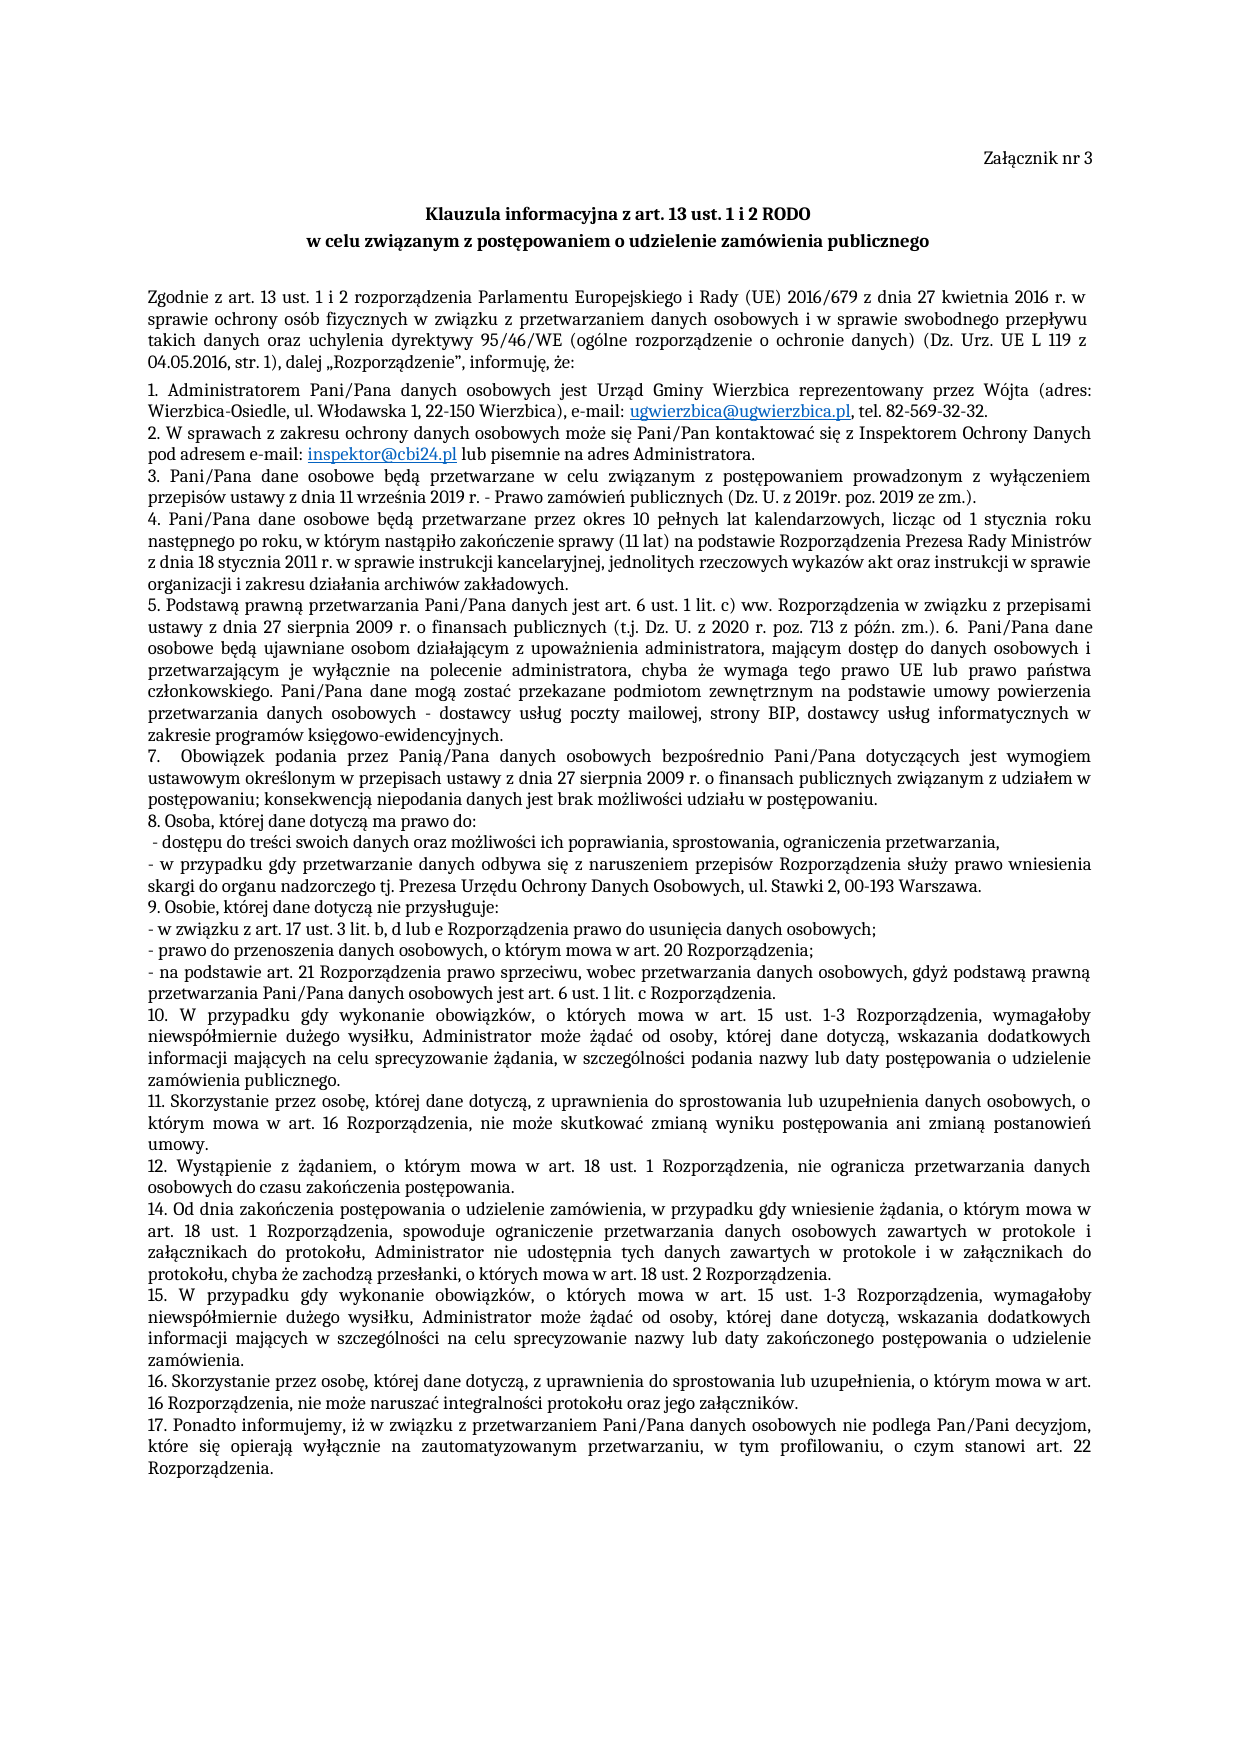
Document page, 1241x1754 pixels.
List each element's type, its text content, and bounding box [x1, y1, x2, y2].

text 14. Od dnia zakończenia postępowania o udzielenie zamówienia, w przypadku gdy wniesienie żądania, o którym mowa w art. 18 ust. 1 Rozporządzenia, spowoduje ograniczenie przetwarzania danych osobowych zawartych w protokole i załącznikach do protokołu, Administrator nie udostępnia tych danych zawartych w protokole i w załącznikach do protokołu, chyba że zachodzą przesłanki, o których mowa w art. 18 ust. 2 Rozporządzenia. [148, 1198, 1093, 1285]
text 3. Pani/Pana dane osobowe będą przetwarzane w celu związanym z postępowaniem prowadzonym z wyłączeniem przepisów ustawy z dnia 11 września 2019 r. - Prawo zamówień publicznych (Dz. U. z 2019r. poz. 2019 ze zm.). [148, 465, 1093, 508]
text 2. W sprawach z zakresu ochrony danych osobowych może się Pani/Pan kontaktować się z Inspektorem Ochrony Danych pod adresem e-mail: inspektor@cbi24.pl lub pisemnie na adres Administratora. [148, 422, 1093, 465]
text 12. Wystąpienie z żądaniem, o którym mowa w art. 18 ust. 1 Rozporządzenia, nie ogranicza przetwarzania danych osobowych do czasu zakończenia postępowania. [148, 1155, 1093, 1198]
text 10. W przypadku gdy wykonanie obowiązków, o których mowa w art. 15 ust. 1-3 Rozporządzenia, wymagałoby niewspółmiernie dużego wysiłku, Administrator może żądać od osoby, której dane dotyczą, wskazania dodatkowych informacji mających na celu sprecyzowanie żądania, w szczególności podania nazwy lub daty postępowania o udzielenie zamówienia publicznego. [148, 1004, 1093, 1091]
text Zgodnie z art. 13 ust. 1 i 2 rozporządzenia Parlamentu Europejskiego i Rady (UE) 2016/679 z dnia 27 kwietnia 2016 r. w sprawie ochrony osób fizycznych w związku z przetwarzaniem danych osobowych i w sprawie swobodnego przepływu takich danych oraz uchylenia dyrektywy 95/46/WE (ogólne rozporządzenie o ochronie danych) (Dz. Urz. UE L 119 z 04.05.2016, str. 1), dalej „Rozporządzenie”, informuję, że: [148, 287, 1088, 373]
text 5. Podstawą prawną przetwarzania Pani/Pana danych jest art. 6 ust. 1 lit. c) ww. Rozporządzenia w związku z przepisami ustawy z dnia 27 sierpnia 2009 r. o finansach publicznych (t.j. Dz. U. z 2020 r. poz. 713 z późn. zm.). 6. Pani/Pana dane osobowe będą ujawniane osobom działającym z upoważnienia administratora, mającym dostęp do danych osobowych i przetwarzającym je wyłącznie na polecenie administratora, chyba że wymaga tego prawo UE lub prawo państwa członkowskiego. Pani/Pana dane mogą zostać przekazane podmiotom zewnętrznym na podstawie umowy powierzenia przetwarzania danych osobowych - dostawcy usług poczty mailowej, strony BIP, dostawcy usług informatycznych w zakresie programów księgowo-ewidencyjnych. [148, 595, 1093, 746]
text - w związku z art. 17 ust. 3 lit. b, d lub e Rozporządzenia prawo do usunięcia danych osobowych; [148, 918, 1093, 940]
text 15. W przypadku gdy wykonanie obowiązków, o których mowa w art. 15 ust. 1-3 Rozporządzenia, wymagałoby niewspółmiernie dużego wysiłku, Administrator może żądać od osoby, której dane dotyczą, wskazania dodatkowych informacji mających w szczególności na celu sprecyzowanie nazwy lub daty zakończonego postępowania o udzielenie zamówienia. [148, 1285, 1093, 1371]
text 17. Ponadto informujemy, iż w związku z przetwarzaniem Pani/Pana danych osobowych nie podlega Pan/Pani decyzjom, które się opierają wyłącznie na zautomatyzowanym przetwarzaniu, w tym profilowaniu, o czym stanowi art. 22 Rozporządzenia. [148, 1414, 1093, 1479]
text - prawo do przenoszenia danych osobowych, o którym mowa w art. 20 Rozporządzenia; [148, 940, 1093, 961]
text Klauzula informacyjna z art. 13 ust. 1 i 2 RODO [148, 203, 1088, 225]
text w celu związanym z postępowaniem o udzielenie zamówienia publicznego [148, 231, 1088, 253]
text Załącznik nr 3 [148, 148, 1093, 169]
text 1. Administratorem Pani/Pana danych osobowych jest Urząd Gminy Wierzbica reprezentowany przez Wójta (adres: Wierzbica-Osiedle, ul. Włodawska 1, 22-150 Wierzbica), e-mail: ugwierzbica@ugwierzbica.pl, tel. 82-569-32-32. [148, 379, 1093, 422]
text 9. Osobie, której dane dotyczą nie przysługuje: [148, 897, 1093, 918]
text - na podstawie art. 21 Rozporządzenia prawo sprzeciwu, wobec przetwarzania danych osobowych, gdyż podstawą prawną przetwarzania Pani/Pana danych osobowych jest art. 6 ust. 1 lit. c Rozporządzenia. [148, 961, 1093, 1004]
text 7. Obowiązek podania przez Panią/Pana danych osobowych bezpośrednio Pani/Pana dotyczących jest wymogiem ustawowym określonym w przepisach ustawy z dnia 27 sierpnia 2009 r. o finansach publicznych związanym z udziałem w postępowaniu; konsekwencją niepodania danych jest brak możliwości udziału w postępowaniu. [148, 746, 1093, 810]
text 4. Pani/Pana dane osobowe będą przetwarzane przez okres 10 pełnych lat kalendarzowych, licząc od 1 stycznia roku następnego po roku, w którym nastąpiło zakończenie sprawy (11 lat) na podstawie Rozporządzenia Prezesa Rady Ministrów z dnia 18 stycznia 2011 r. w sprawie instrukcji kancelaryjnej, jednolitych rzeczowych wykazów akt oraz instrukcji w sprawie organizacji i zakresu działania archiwów zakładowych. [148, 508, 1093, 595]
text 16. Skorzystanie przez osobę, której dane dotyczą, z uprawnienia do sprostowania lub uzupełnienia, o którym mowa w art. 16 Rozporządzenia, nie może naruszać integralności protokołu oraz jego załączników. [148, 1371, 1093, 1414]
text 11. Skorzystanie przez osobę, której dane dotyczą, z uprawnienia do sprostowania lub uzupełnienia danych osobowych, o którym mowa w art. 16 Rozporządzenia, nie może skutkować zmianą wyniku postępowania ani zmianą postanowień umowy. [148, 1091, 1093, 1155]
text - dostępu do treści swoich danych oraz możliwości ich poprawiania, sprostowania, ograniczenia przetwarzania, [148, 832, 1093, 853]
text - w przypadku gdy przetwarzanie danych odbywa się z naruszeniem przepisów Rozporządzenia służy prawo wniesienia skargi do organu nadzorczego tj. Prezesa Urzędu Ochrony Danych Osobowych, ul. Stawki 2, 00-193 Warszawa. [148, 853, 1093, 897]
text 8. Osoba, której dane dotyczą ma prawo do: [148, 810, 1093, 832]
